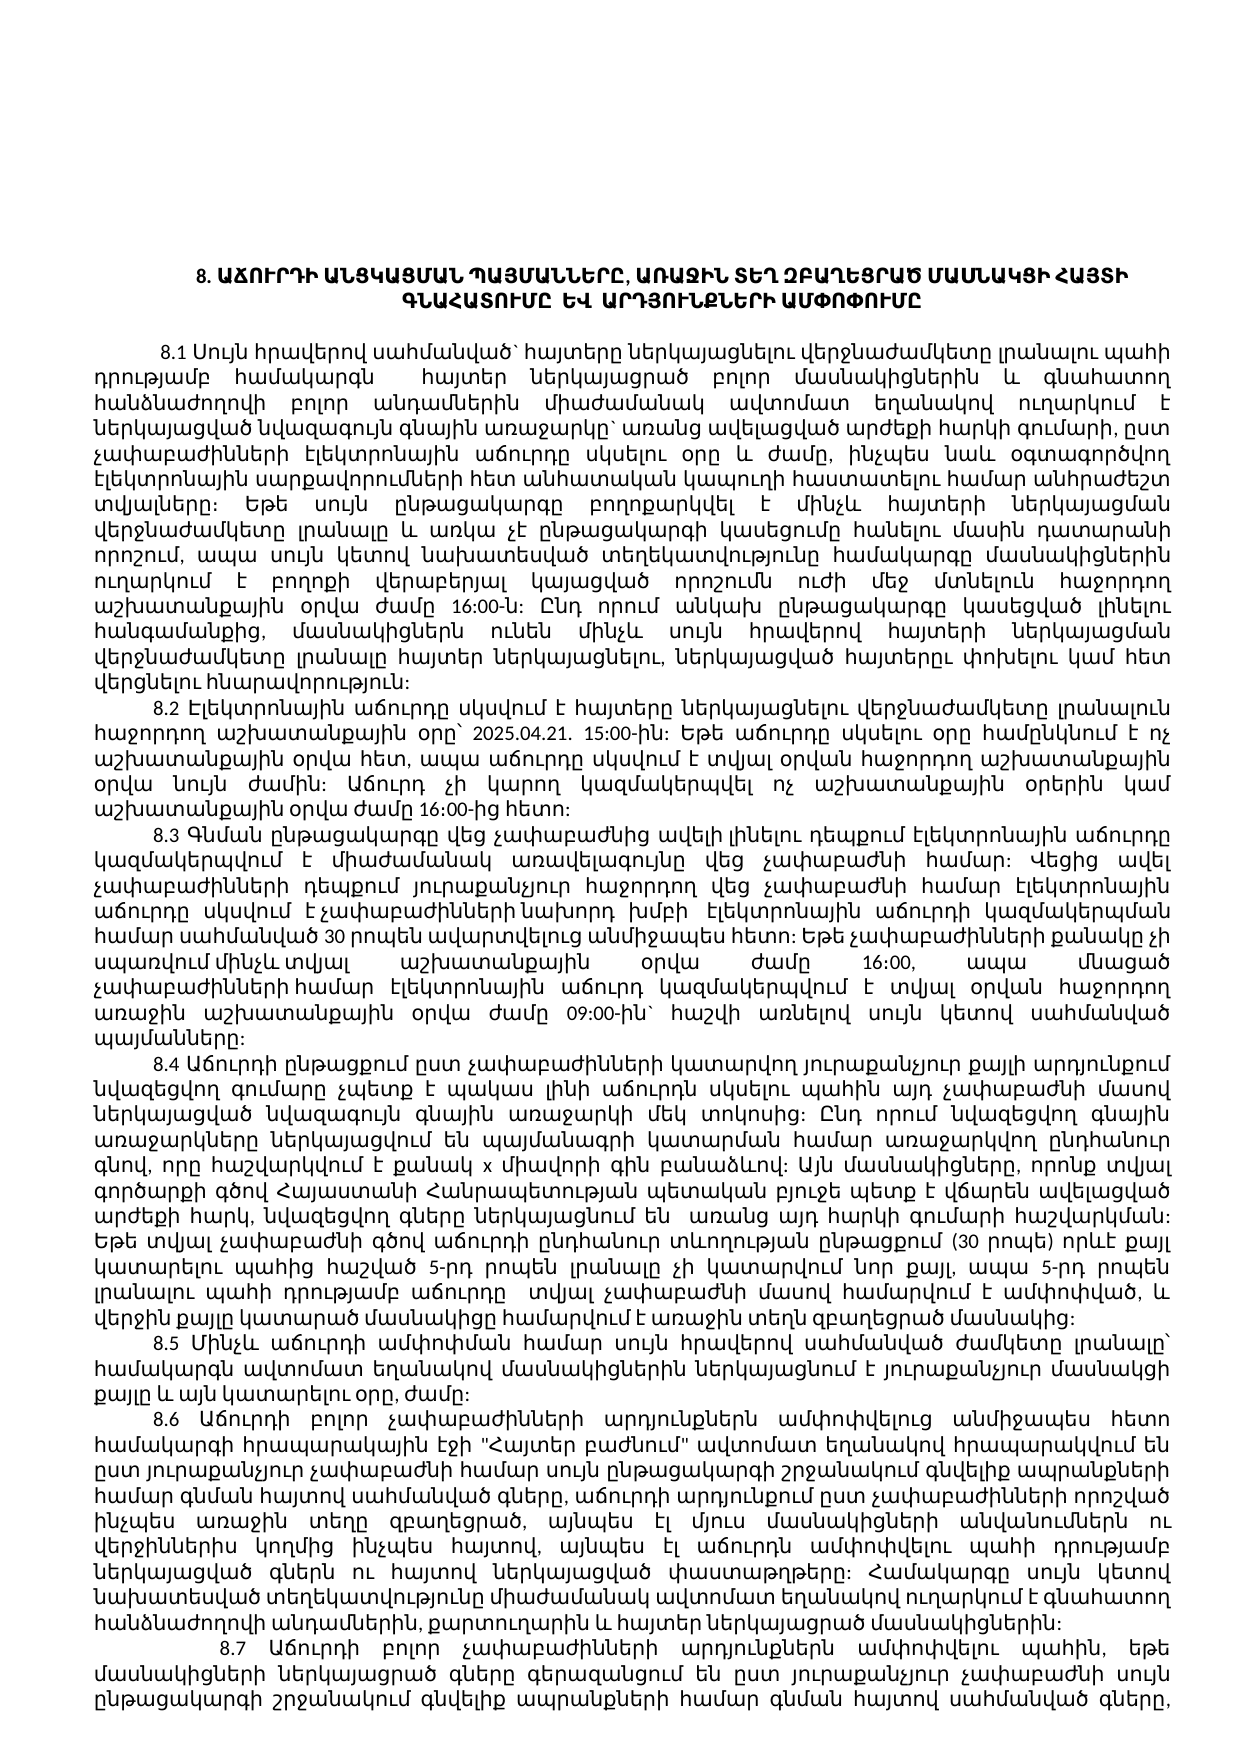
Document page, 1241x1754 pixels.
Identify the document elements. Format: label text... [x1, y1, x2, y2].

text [94, 1635, 1171, 1712]
text 8.4 Աճուրդի ընթացքում ըստ չափաբաժինների կատարվող յուրաքանչյուր քայլի արդյունքում նվազեցվող գումարը չպետք է պակաս լինի աճուրդն սկսելու պահին այդ չափաբաժնի մասով ներկայացված նվազագույն գնային առաջարկի մեկ տոկոսից: Ընդ որում նվազեցվող գնային առաջարկները ներկայացվում են պայմանագրի կատարման համար առաջարկվող ընդհանուր գնով, որը հաշվարկվում է քանակ x միավորի գին բանաձևով: Այն մասնակիցները, որոնք տվյալ գործարքի գծով Հայաստանի Հանրապետության պետական բյուջե պետք է վճարեն ավելացված արժեքի հարկ, նվազեցվող գները ներկայացնում են առանց այդ հարկի գումարի հաշվարկման: Եթե տվյալ չափաբաժնի գծով աճուրդի ընդհանուր տևողության ընթացքում (30 րոպե) որևէ քայլ կատարելու պահից հաշված 5-րդ րոպեն լրանալը չի կատարվում նոր քայլ, ապա 5-րդ րոպեն լրանալու պահի դրությամբ աճուրդը տվյալ չափաբաժնի մասով համարվում է ամփոփված, և վերջին քայլը կատարած մասնակիցը համարվում է առաջին տեղն զբաղեցրած մասնակից: [94, 1051, 1171, 1330]
text 8.3 Գնման ընթացակարգը վեց չափաբաժնից ավելի լինելու դեպքում էլեկտրոնային աճուրդը կազմակերպվում է միաժամանակ առավելագույնը վեց չափաբաժնի համար: Վեցից ավել չափաբաժինների դեպքում յուրաքանչյուր հաջորդող վեց չափաբաժնի համար էլեկտրոնային աճուրդը սկսվում է չափաբաժինների նախորդ խմբի էլեկտրոնային աճուրդի կազմակերպման համար սահմանված 30 րոպեն ավարտվելուց անմիջապես հետո: Եթե չափաբաժինների քանակը չի սպառվում մինչև տվյալ աշխատանքային օրվա ժամը 16։00, ապա մնացած չափաբաժինների համար էլեկտրոնային աճուրդ կազմակերպվում է տվյալ օրվան հաջորդող առաջին աշխատանքային օրվա ժամը 09:00-ին` հաշվի առնելով սույն կետով սահմանված պայմանները: [94, 822, 1171, 1051]
text 8.5 Մինչև աճուրդի ամփոփման համար սույն հրավերով սահմանված ժամկետը լրանալը՝ համակարգն ավտոմատ եղանակով մասնակիցներին ներկայացնում է յուրաքանչյուր մասնակցի քայլը և այն կատարելու օրը, ժամը: [94, 1330, 1171, 1407]
text 8.6 Աճուրդի բոլոր չափաբաժինների արդյունքներն ամփոփվելուց անմիջապես հետո համակարգի հրապարակային էջի "Հայտեր բաժնում" ավտոմատ եղանակով հրապարակվում են ըստ յուրաքանչյուր չափաբաժնի համար սույն ընթացակարգի շրջանակում գնվելիք ապրանքների համար գնման հայտով սահմանված գները, աճուրդի արդյունքում ըստ չափաբաժինների որոշված ինչպես առաջին տեղը զբաղեցրած, այնպես էլ մյուս մասնակիցների անվանումներն ու վերջիններիս կողմից ինչպես հայտով, այնպես էլ աճուրդն ամփոփվելու պահի դրությամբ ներկայացված գներն ու հայտով ներկայացված փաստաթղթերը: Համակարգը սույն կետով նախատեսված տեղեկատվությունը միաժամանակ ավտոմատ եղանակով ուղարկում է գնահատող հանձնաժողովի անդամներին, քարտուղարին և հայտեր ներկայացրած մասնակիցներին: [94, 1407, 1171, 1635]
text 8. ԱՃՈՒՐԴԻ ԱՆՑԿԱՑՄԱՆ ՊԱՅՄԱՆՆԵՐԸ, ԱՌԱՋԻՆ ՏԵՂ ԶԲԱՂԵՑՐԱԾ ՄԱՍՆԱԿՑԻ ՀԱՅՏԻ [94, 263, 1171, 288]
text 8.1 Սույն հրավերով սահմանված` հայտերը ներկայացնելու վերջնաժամկետը լրանալու պահի դրությամբ համակարգն հայտեր ներկայացրած բոլոր մասնակիցներին և գնահատող հանձնաժողովի բոլոր անդամներին միաժամանակ ավտոմատ եղանակով ուղարկում է ներկայացված նվազագույն գնային առաջարկը` առանց ավելացված արժեքի հարկի գումարի, ըստ չափաբաժինների էլեկտրոնային աճուրդը սկսելու օրը և ժամը, ինչպես նաև օգտագործվող էլեկտրոնային սարքավորումների հետ անհատական կապուղի հաստատելու համար անհրաժեշտ տվյալները։ Եթե սույն ընթացակարգը բողոքարկվել է մինչև հայտերի ներկայացման վերջնաժամկետը լրանալը և առկա չէ ընթացակարգի կասեցումը հանելու մասին դատարանի որոշում, ապա սույն կետով նախատեսված տեղեկատվությունը համակարգը մասնակիցներին ուղարկում է բողոքի վերաբերյալ կայացված որոշումն ուժի մեջ մտնելուն հաջորդող աշխատանքային օրվա ժամը 16:00-ն: Ընդ որում անկախ ընթացակարգը կասեցված լինելու հանգամանքից, մասնակիցներն ունեն մինչև սույն հրավերով հայտերի ներկայացման վերջնաժամկետը լրանալը հայտեր ներկայացնելու, ներկայացված հայտերըւ փոխելու կամ հետ վերցնելու հնարավորություն: [94, 339, 1171, 695]
text ԳՆԱՀԱՏՈՒՄԸ ԵՎ ԱՐԴՅՈՒՆՔՆԵՐԻ ԱՄՓՈՓՈՒՄԸ [94, 288, 1171, 314]
text 8.2 Էլեկտրոնային աճուրդը սկսվում է հայտերը ներկայացնելու վերջնաժամկետը լրանալուն հաջորդող աշխատանքային օրը՝ 2025.04.21. 15:00 -ին: Եթե աճուրդը սկսելու օրը համընկնում է ոչ աշխատանքային օրվա հետ, ապա աճուրդը սկսվում է տվյալ օրվան հաջորդող աշխատանքային օրվա նույն ժամին: Աճուրդ չի կարող կազմակերպվել ոչ աշխատանքային օրերին կամ աշխատանքային օրվա ժամը 16։00-ից հետո: [94, 695, 1171, 822]
